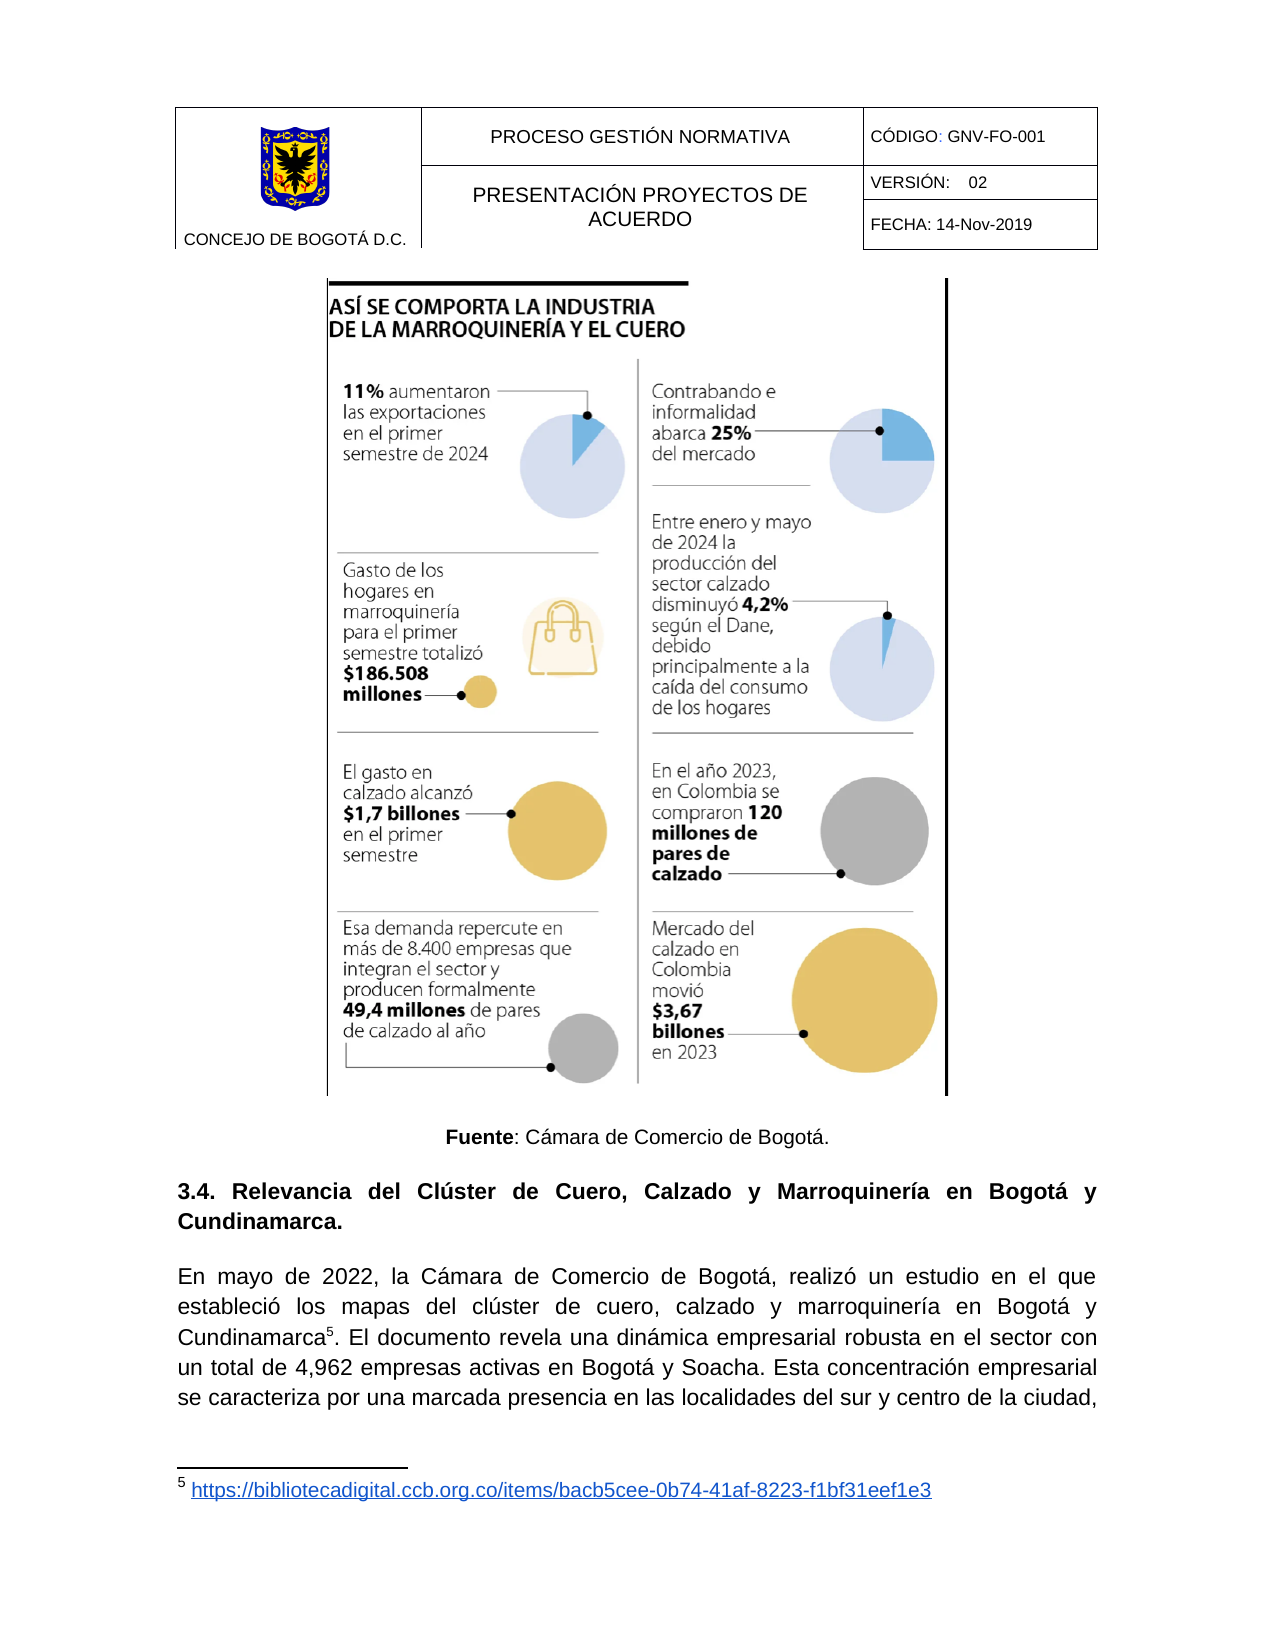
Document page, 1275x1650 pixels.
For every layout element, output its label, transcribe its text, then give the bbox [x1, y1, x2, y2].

text 3.4. Relevancia del Clúster de Cuero, Calzado y Marroquinería en Bogotá y Cundinamarca. [177, 1178, 1098, 1234]
picture [326, 278, 949, 1096]
picture [260, 127, 330, 211]
text Fuente: Cámara de Comercio de Bogotá. [177, 1125, 1098, 1149]
